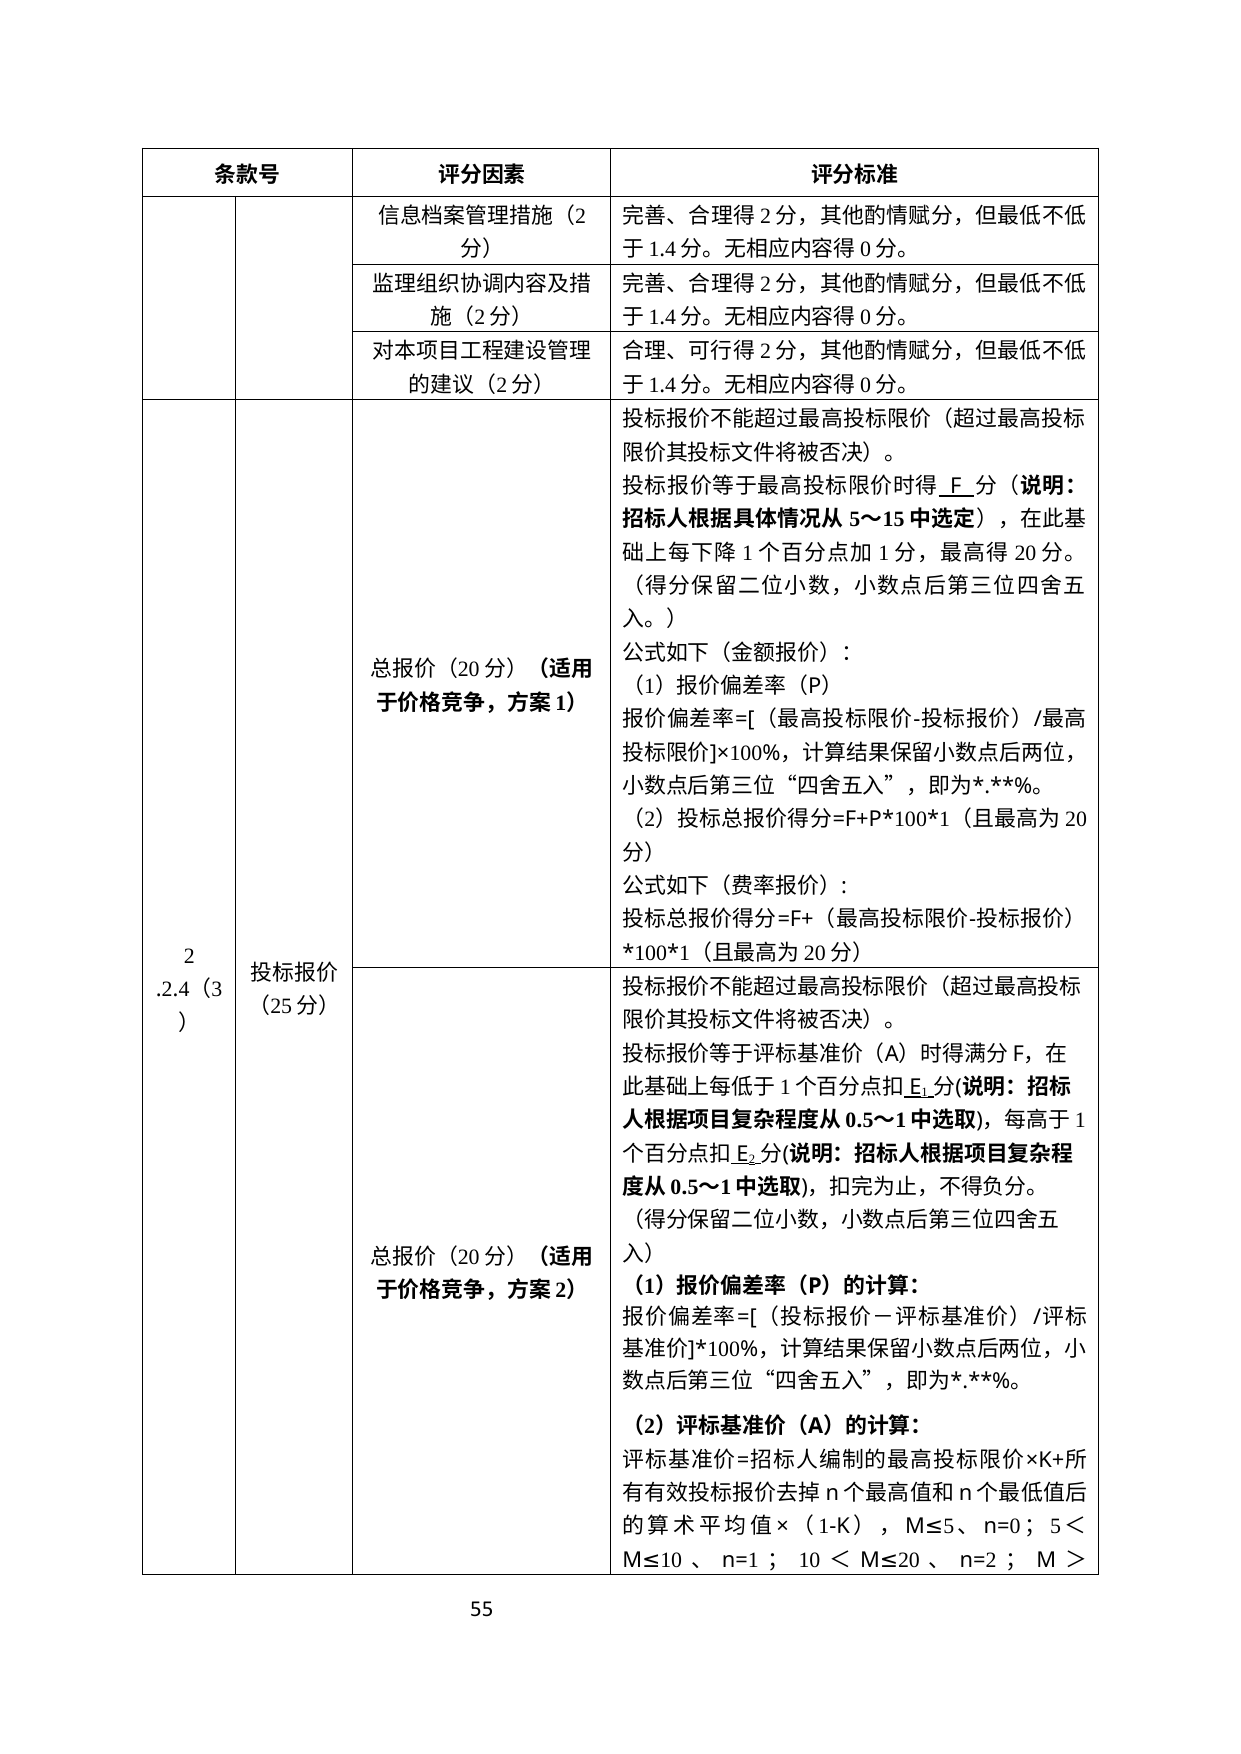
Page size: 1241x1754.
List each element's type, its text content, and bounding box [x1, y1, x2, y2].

table_cell 完善、合理得2分，其他酌情赋分，但最低不低于1.4分。无相应内容得0分。 [611, 197, 1098, 263]
table_cell 投标报价（25分） [236, 400, 352, 1574]
table_cell 合理、可行得2分，其他酌情赋分，但最低不低于1.4分。无相应内容得0分。 [611, 332, 1098, 399]
table_cell 投标报价不能超过最高投标限价（超过最高投标限价其投标文件将被否决）。 投标报价等于最高投标限价时得 F 分（说明：招标人根据具体情况从5～15中选定），在此基础上每下降1个百分点加1分，最高得20分。（得分保留二位小数，小数点后第三位四舍五入。） 公式如下（金额报价）： （1）报价偏差率（P） 报价偏差率=[（最高投标限价-投标报价）/最高投标限价]×100%，计算结果保留小数点后两位，小数点后第三位“四舍五入”，即为*.**%。 （2）投标总报价得分=F+P*100*1（且最高为20分） 公式如下（费率报价）: 投标总报价得分=F+（最高投标限价-投标报价） *100*1（且最高为20分） [611, 400, 1098, 967]
table_cell 监理组织协调内容及措施（2分） [353, 265, 610, 331]
table_cell 信息档案管理措施（2分） [353, 197, 610, 263]
table_cell 完善、合理得2分，其他酌情赋分，但最低不低于1.4分。无相应内容得0分。 [611, 265, 1098, 331]
table_cell 对本项目工程建设管理的建议（2分） [353, 332, 610, 399]
table_cell 总报价（20分）（适用于价格竞争，方案2） [353, 968, 610, 1574]
table_header 评分标准 [611, 149, 1098, 196]
table_header 条款号 [143, 149, 352, 196]
table_header 评分因素 [353, 149, 610, 196]
table_cell 2.2.4（3） [143, 400, 235, 1574]
table_cell 总报价（20分）（适用于价格竞争，方案1） [353, 400, 610, 967]
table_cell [611, 968, 1098, 1574]
